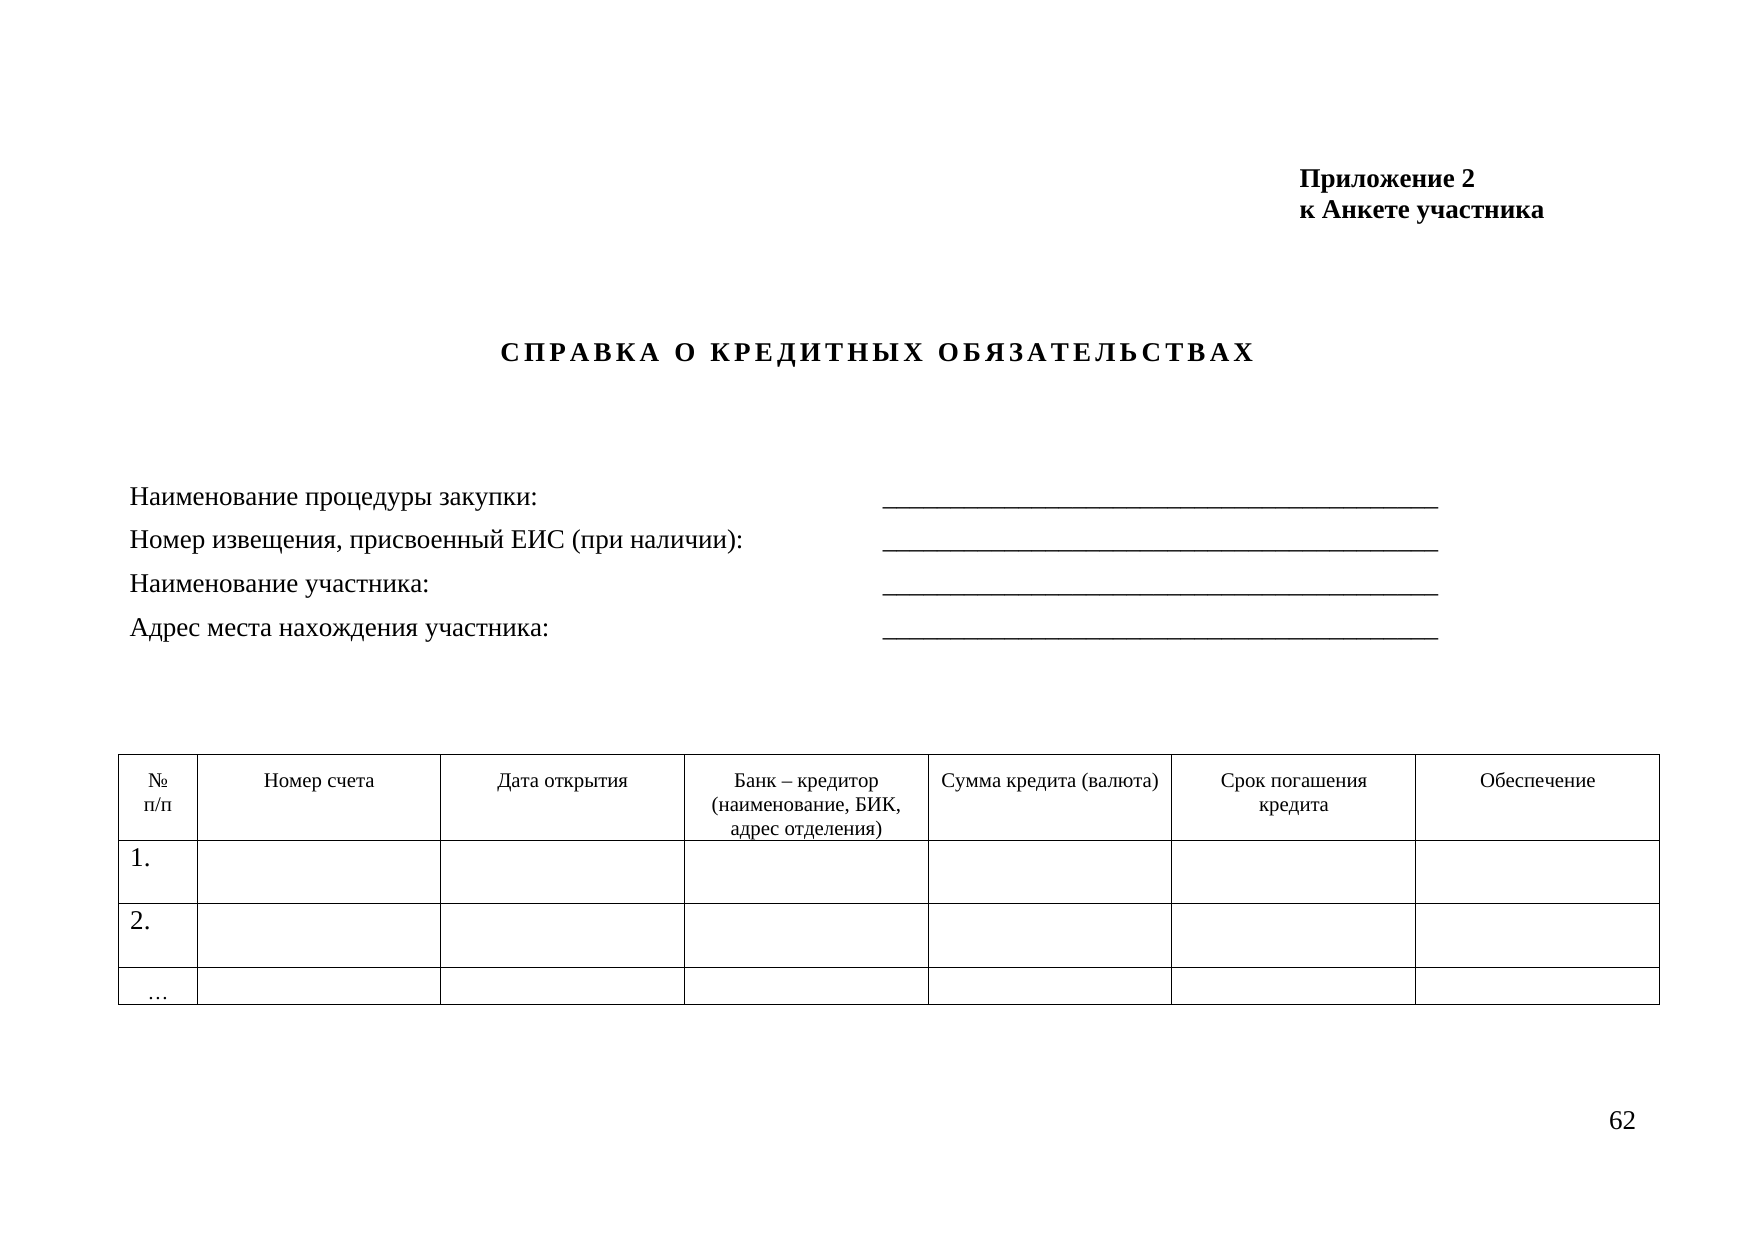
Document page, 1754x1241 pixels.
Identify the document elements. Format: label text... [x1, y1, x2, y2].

table_cell [1172, 904, 1415, 967]
table_cell … [119, 968, 197, 1004]
table_cell _________________________________________ [871, 511, 1636, 554]
table_cell [685, 841, 928, 903]
table_cell [198, 904, 440, 967]
table_header Банк – кредитор (наименование, БИК, адрес отделения) [685, 755, 928, 840]
text Приложение 2 к Анкете участника [1299, 162, 1636, 224]
text Справка о кредитных обязательствах [118, 336, 1636, 367]
table_header _________________________________________ [871, 467, 1636, 511]
table_header Номер счета [198, 755, 440, 840]
table_cell [929, 904, 1171, 967]
table_header № п/п [119, 755, 197, 840]
table_cell [1416, 904, 1659, 967]
table_cell [929, 968, 1171, 1004]
table_cell [441, 904, 684, 967]
table_cell [685, 904, 928, 967]
table_cell [1172, 968, 1415, 1004]
table_cell [1172, 841, 1415, 903]
table_cell [929, 841, 1171, 903]
table_cell _________________________________________ [871, 555, 1636, 598]
table_cell Адрес места нахождения участника: [118, 598, 871, 642]
table_cell [441, 968, 684, 1004]
table_header Дата открытия [441, 755, 684, 840]
table_cell [1416, 841, 1659, 903]
table_cell [119, 904, 197, 967]
table_header Сумма кредита (валюта) [929, 755, 1171, 840]
table_cell [685, 968, 928, 1004]
table_cell [198, 968, 440, 1004]
table_cell [441, 841, 684, 903]
table_cell [198, 841, 440, 903]
table_header Обеспечение [1416, 755, 1659, 840]
table_cell Наименование участника: [118, 555, 871, 598]
table_cell Номер извещения, присвоенный ЕИС (при наличии): [118, 511, 871, 554]
table_header Срок погашения кредита [1172, 755, 1415, 840]
table_header Наименование процедуры закупки: [118, 467, 871, 511]
table_cell [119, 841, 197, 903]
table_cell _________________________________________ [871, 598, 1636, 642]
table_cell [1416, 968, 1659, 1004]
